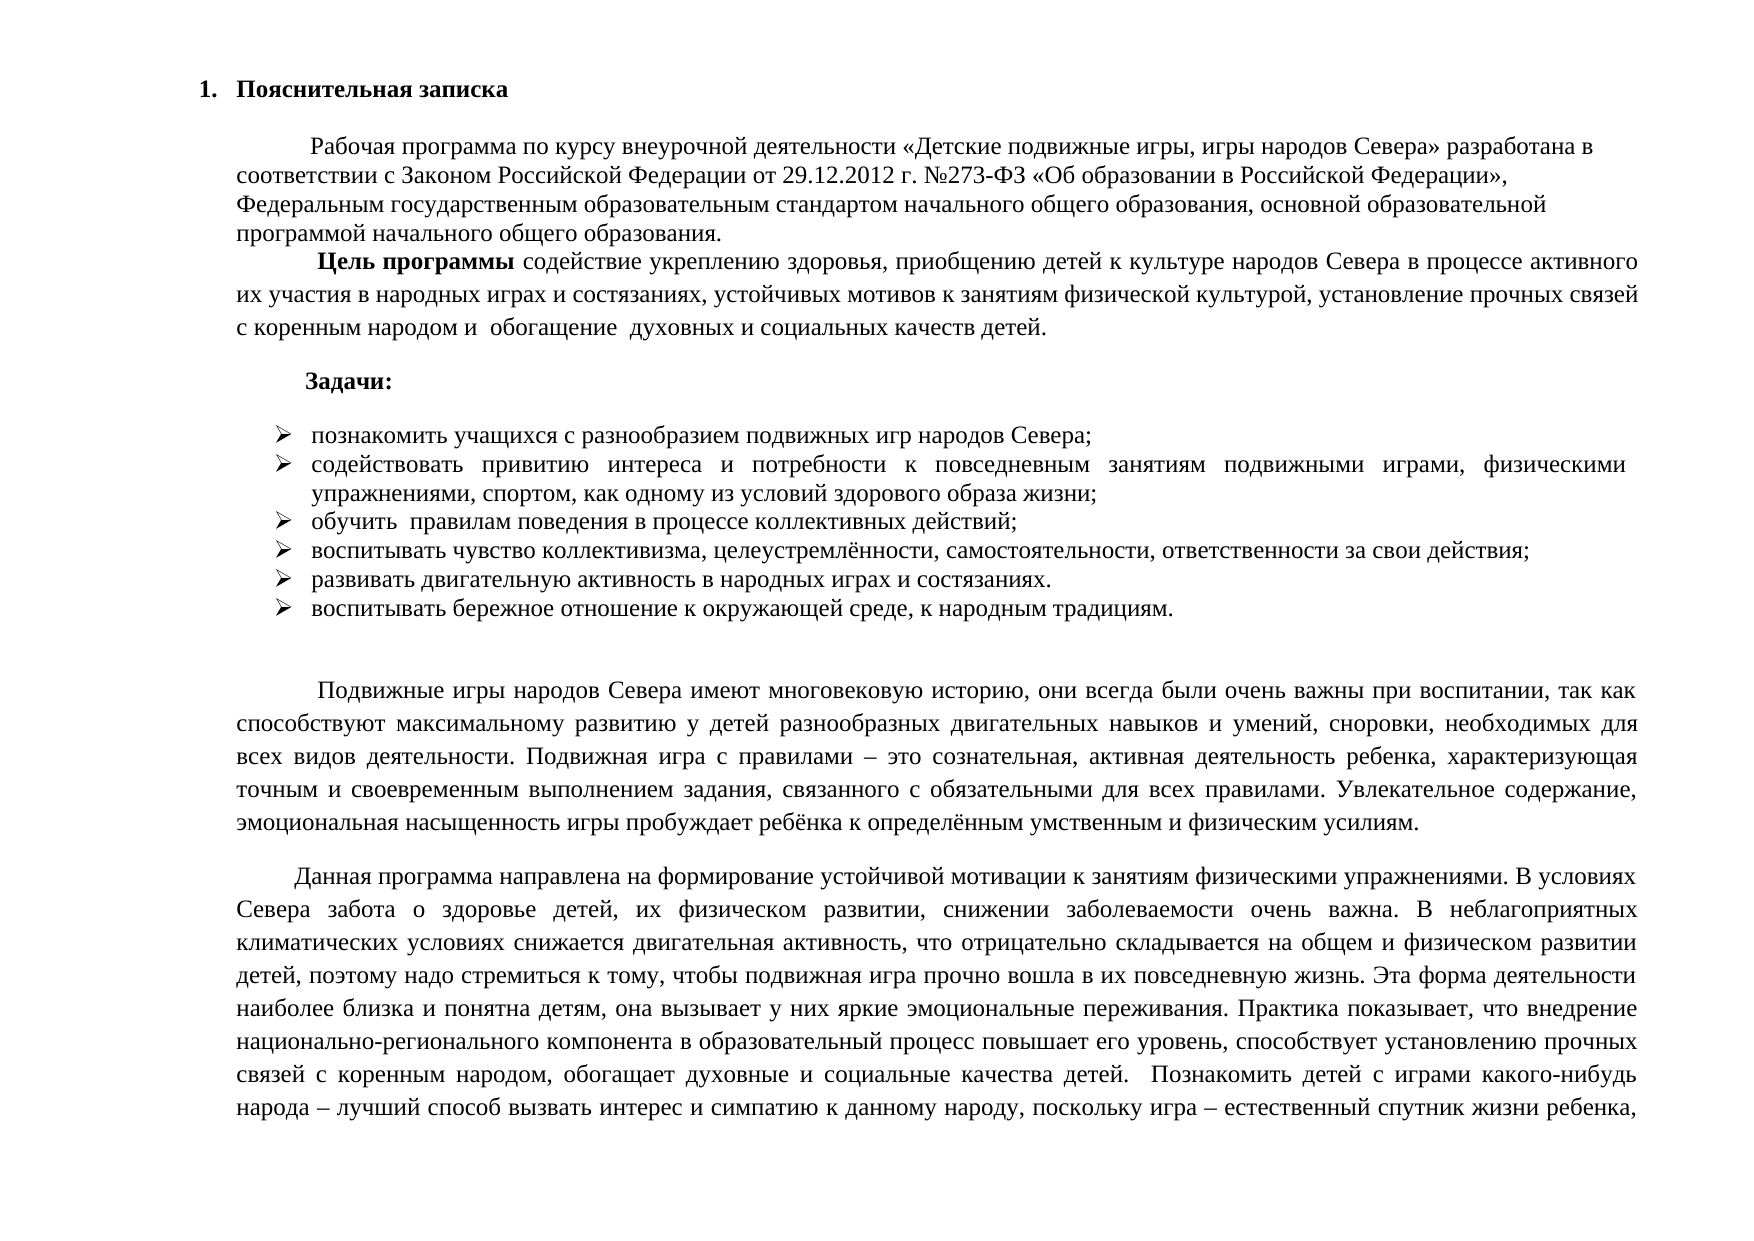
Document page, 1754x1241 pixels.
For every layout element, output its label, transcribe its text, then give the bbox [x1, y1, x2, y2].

list обучить правилам поведения в процессе коллективных действий; [274, 506, 1627, 535]
list развивать двигательную активность в народных играх и состязаниях. [274, 564, 1627, 593]
text Цель программы содействие укреплению здоровья, приобщению детей к культуре народов Севера в процессе активного их участия в народных играх и состязаниях, устойчивых мотивов к занятиям физической культурой, установление прочных связей с коренным народом и обогащение духовных и социальных качеств детей. [236, 246, 1639, 341]
list воспитывать бережное отношение к окружающей среде, к народным традициям. [274, 593, 1627, 621]
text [236, 861, 1639, 1121]
text Подвижные игры народов Севера имеют многовековую историю, они всегда были очень важны при воспитании, так как способствуют максимальному развитию у детей разнообразных двигательных навыков и умений, сноровки, необходимых для всех видов деятельности. Подвижная игра с правилами – это сознательная, активная деятельность ребенка, характеризующая точным и своевременным выполнением задания, связанного с обязательными для всех правилами. Увлекательное содержание, эмоциональная насыщенность игры пробуждает ребёнка к определённым умственным и физическим усилиям. [236, 675, 1639, 836]
text Рабочая программа по курсу внеурочной деятельности «Детские подвижные игры, игры народов Севера» разработана в соответствии с Законом Российской Федерации от 29.12.2012 г. №273-ФЗ «Об образовании в Российской Федерации», Федеральным государственным образовательным стандартом начального общего образования, основной образовательной программой начального общего образования. [236, 131, 1639, 246]
text Задачи: [236, 366, 1639, 395]
list познакомить учащихся с разнообразием подвижных игр народов Севера; [274, 420, 1627, 449]
list содействовать привитию интереса и потребности к повседневным занятиям подвижными играми, физическими упражнениями, спортом, как одному из условий здорового образа жизни; [274, 449, 1627, 506]
list воспитывать чувство коллективизма, целеустремлённости, самостоятельности, ответственности за свои действия; [274, 535, 1627, 564]
list Пояснительная записка [199, 74, 1639, 103]
